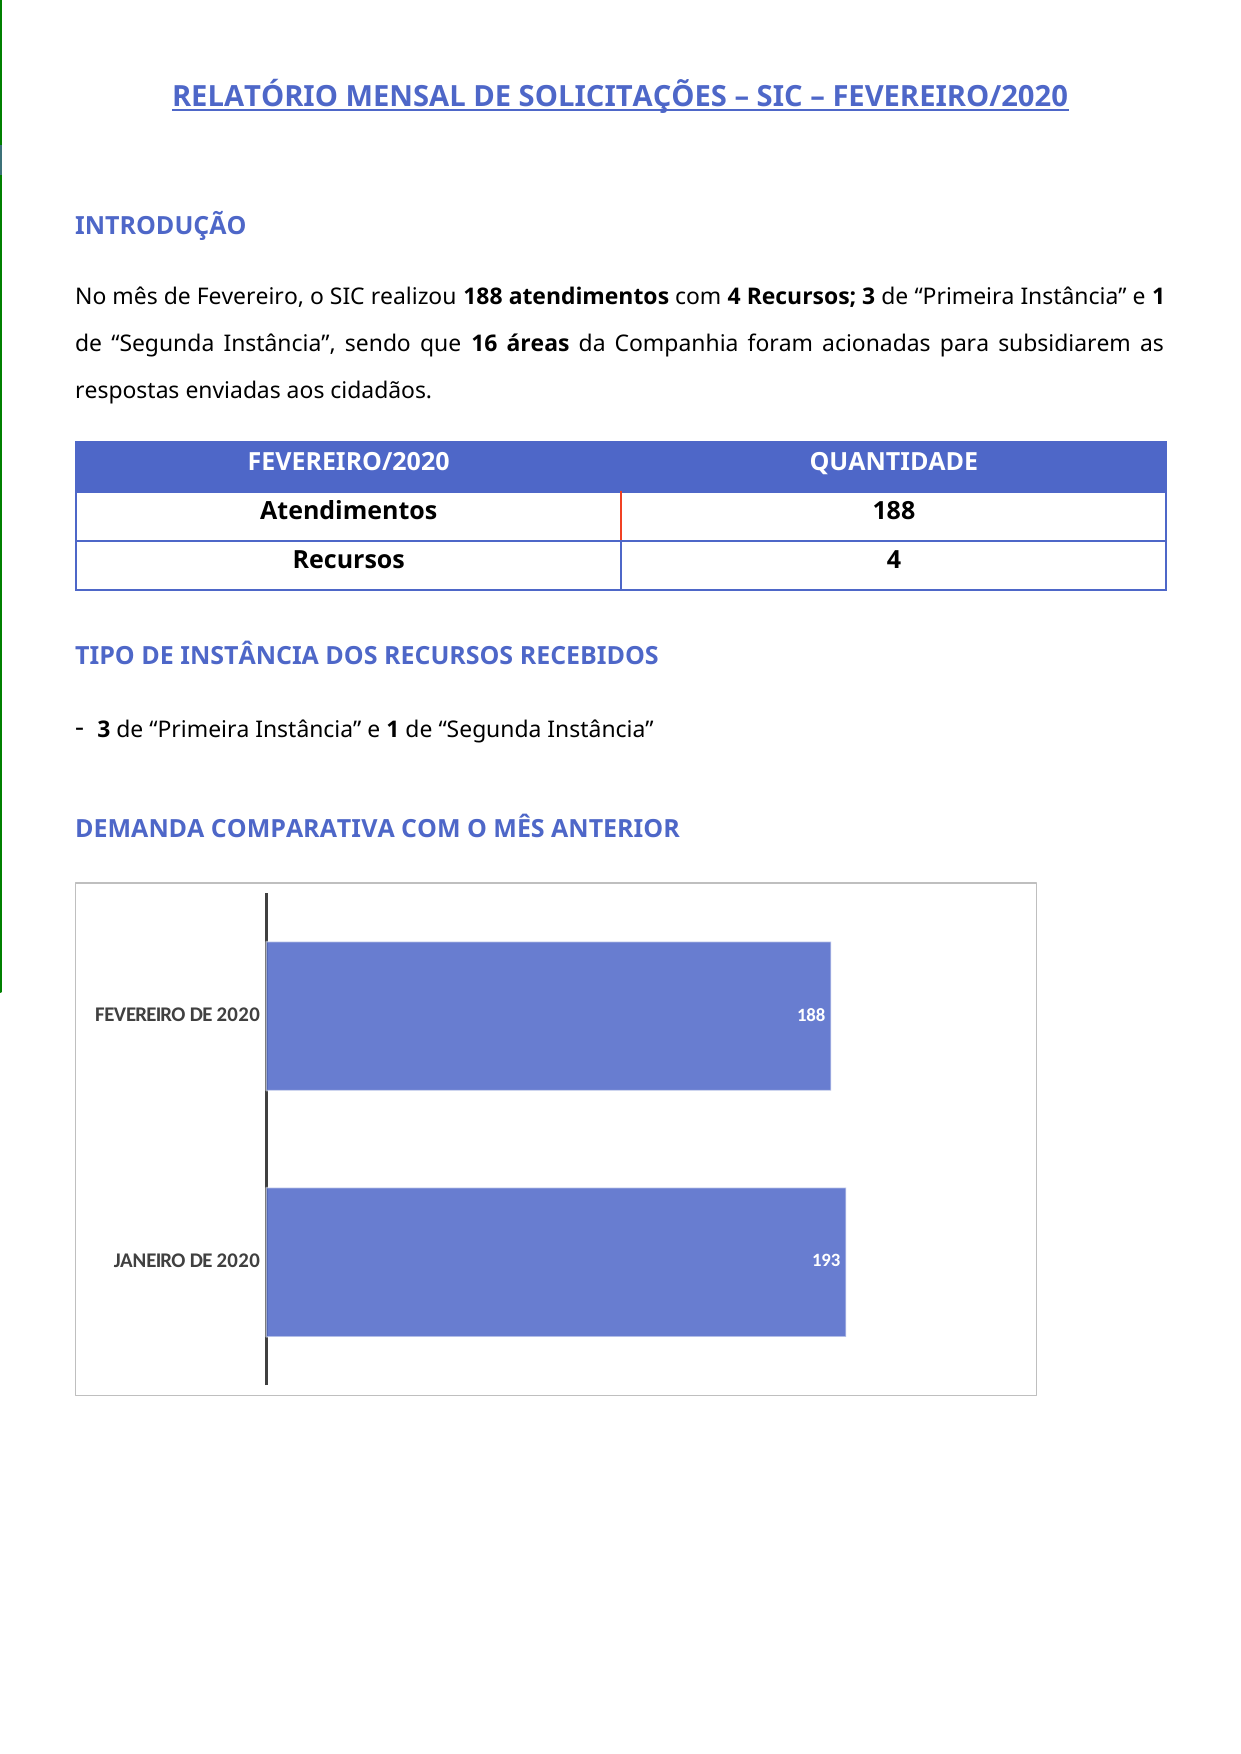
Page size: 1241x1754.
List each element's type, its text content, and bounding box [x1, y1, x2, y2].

table_header FEVEREIRO/2020 [77, 443, 620, 491]
text - 3 de “Primeira Instância” e 1 de “Segunda Instância” [75, 709, 1165, 745]
text TIPO DE INSTÂNCIA DOS RECURSOS RECEBIDOS [75, 638, 1165, 672]
text INTRODUÇÃO [75, 208, 1165, 242]
table_cell Recursos [77, 542, 620, 589]
table_header QUANTIDADE [622, 443, 1165, 491]
table_cell 4 [622, 542, 1165, 589]
text No mês de Fevereiro, o SIC realizou 188 atendimentos com 4 Recursos; 3 de “Primeira Instância” e 1 de “Segunda Instância”, sendo que 16 áreas da Companhia foram acionadas para subsidiarem as respostas enviadas aos cidadãos. [75, 280, 1165, 405]
table_cell Atendimentos [77, 493, 620, 540]
text RELATÓRIO MENSAL DE SOLICITAÇÕES – SIC – FEVEREIRO/2020 [75, 75, 1165, 115]
text DEMANDA COMPARATIVA COM O MÊS ANTERIOR [75, 810, 1165, 844]
table_cell 188 [622, 493, 1165, 540]
